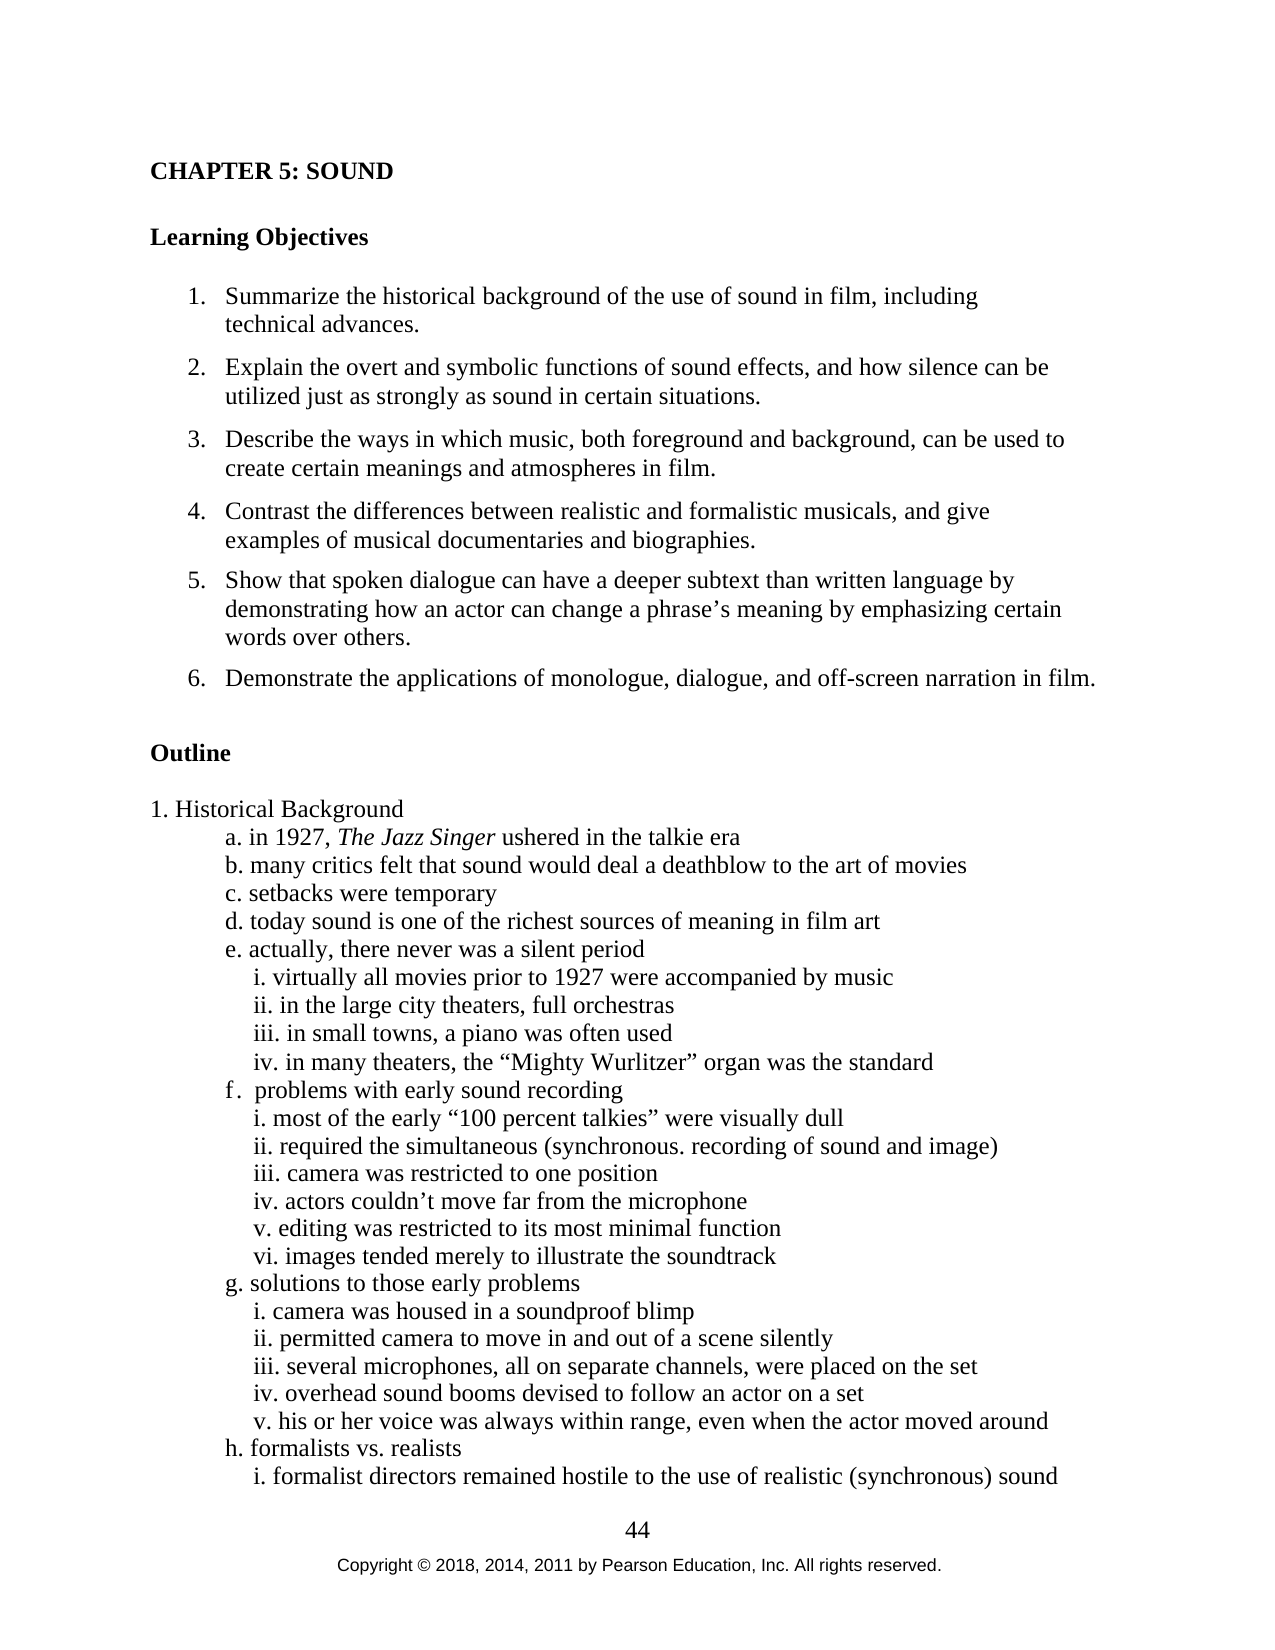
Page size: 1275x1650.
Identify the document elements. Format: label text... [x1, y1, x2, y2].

text b. many critics felt that sound would deal a deathblow to the art of movies [150, 851, 1125, 879]
text 1. Historical Background [150, 794, 1127, 823]
text iii. in small towns, a piano was often used [150, 1019, 1125, 1047]
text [253, 1462, 1125, 1490]
text i. virtually all movies prior to 1927 were accompanied by music [150, 963, 1125, 991]
list Summarize the historical background of the use of sound in film, including technical advances. [187, 281, 1049, 338]
text CHAPTER 5: SOUND [150, 156, 548, 185]
list Contrast the differences between realistic and formalistic musicals, and give examples of musical documentaries and biographies. [187, 497, 1061, 554]
text iii. several microphones, all on separate channels, were placed on the set [150, 1352, 1125, 1380]
text h. formalists vs. realists [150, 1435, 1125, 1462]
text iv. overhead sound booms devised to follow an actor on a set [150, 1380, 1125, 1407]
text g. solutions to those early problems [150, 1270, 1125, 1297]
text iv. in many theaters, the “Mighty Wurlitzer” organ was the standard [150, 1047, 1125, 1076]
list Demonstrate the applications of monologue, dialogue, and off-screen narration in film. [187, 663, 1113, 692]
text v. his or her voice was always within range, even when the actor moved around [150, 1407, 1125, 1435]
text i. most of the early “100 percent talkies” were visually dull [150, 1104, 1125, 1132]
list Describe the ways in which music, both foreground and background, can be used to create certain meanings and atmospheres in film. [187, 425, 1110, 482]
text e. actually, there never was a silent period [150, 935, 1125, 963]
text v. editing was restricted to its most minimal function [150, 1215, 1125, 1242]
text d. today sound is one of the richest sources of meaning in film art [150, 907, 1125, 935]
text ii. permitted camera to move in and out of a scene silently [150, 1325, 1125, 1352]
text ii. required the simultaneous (synchronous. recording of sound and image) [150, 1132, 1125, 1160]
text ii. in the large city theaters, full orchestras [150, 991, 1125, 1019]
text iii. camera was restricted to one position [150, 1160, 1125, 1187]
list Show that spoken dialogue can have a deeper subtext than written language by demonstrating how an actor can change a phrase’s meaning by emphasizing certain words over others. [187, 566, 1086, 651]
text Outline [150, 738, 1127, 767]
list Explain the overt and symbolic functions of sound effects, and how silence can be utilized just as strongly as sound in certain situations. [187, 353, 1120, 410]
text c. setbacks were temporary [150, 879, 1125, 907]
text f. problems with early sound recording [150, 1076, 1125, 1104]
text i. camera was housed in a soundproof blimp [150, 1297, 1125, 1325]
text Learning Objectives [150, 222, 548, 251]
text a. in 1927, The Jazz Singer ushered in the talkie era [150, 823, 1125, 851]
text vi. images tended merely to illustrate the soundtrack [150, 1242, 1125, 1270]
text iv. actors couldn’t move far from the microphone [150, 1187, 1125, 1215]
